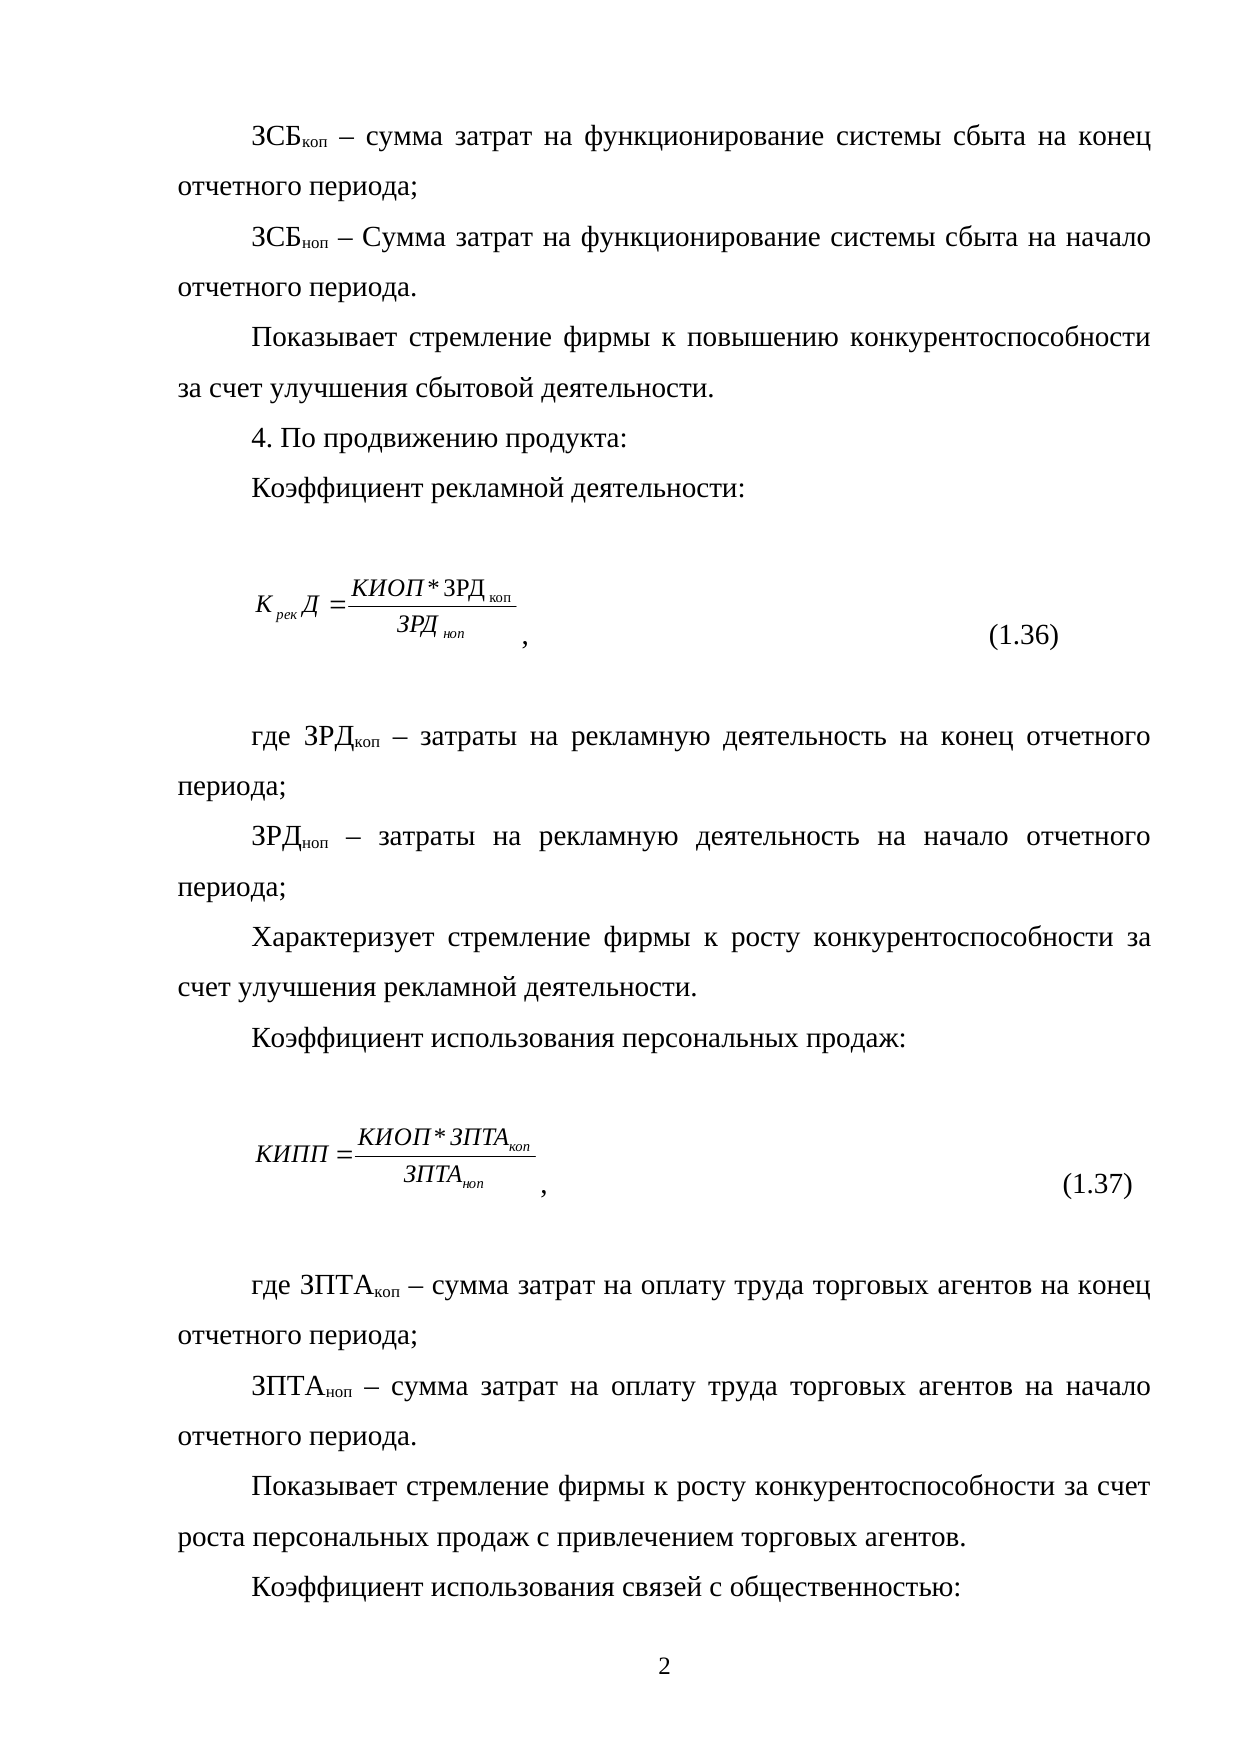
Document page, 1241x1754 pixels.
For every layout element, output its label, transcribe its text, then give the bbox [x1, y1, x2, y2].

text где ЗРДкоп – затраты на рекламную деятельность на конец отчетного периода; [177, 718, 1152, 802]
text Коэффициент рекламной деятельности: [177, 470, 1152, 504]
text 4. По продвижению продукта: [177, 420, 1152, 453]
text Коэффициент использования персональных продаж: [177, 1020, 1152, 1053]
text где ЗПТАкоп – сумма затрат на оплату труда торговых агентов на конец отчетного периода; [177, 1267, 1152, 1351]
text ЗСБноп – Сумма затрат на функционирование системы сбыта на начало отчетного периода. [177, 219, 1152, 303]
text ЗПТАноп – сумма затрат на оплату труда торговых агентов на начало отчетного периода. [177, 1368, 1152, 1452]
text ЗРДноп – затраты на рекламную деятельность на начало отчетного периода; [177, 818, 1152, 902]
text Показывает стремление фирмы к повышению конкурентоспособности за счет улучшения сбытовой деятельности. [177, 319, 1152, 403]
text , (1.36) [177, 571, 1152, 651]
text ЗСБкоп – сумма затрат на функционирование системы сбыта на конец отчетного периода; [177, 118, 1152, 202]
text Коэффициент использования связей с общественностью: [177, 1569, 1152, 1603]
text , (1.37) [177, 1120, 1152, 1200]
text Показывает стремление фирмы к росту конкурентоспособности за счет роста персональных продаж с привлечением торговых агентов. [177, 1468, 1152, 1552]
text Характеризует стремление фирмы к росту конкурентоспособности за счет улучшения рекламной деятельности. [177, 919, 1152, 1003]
